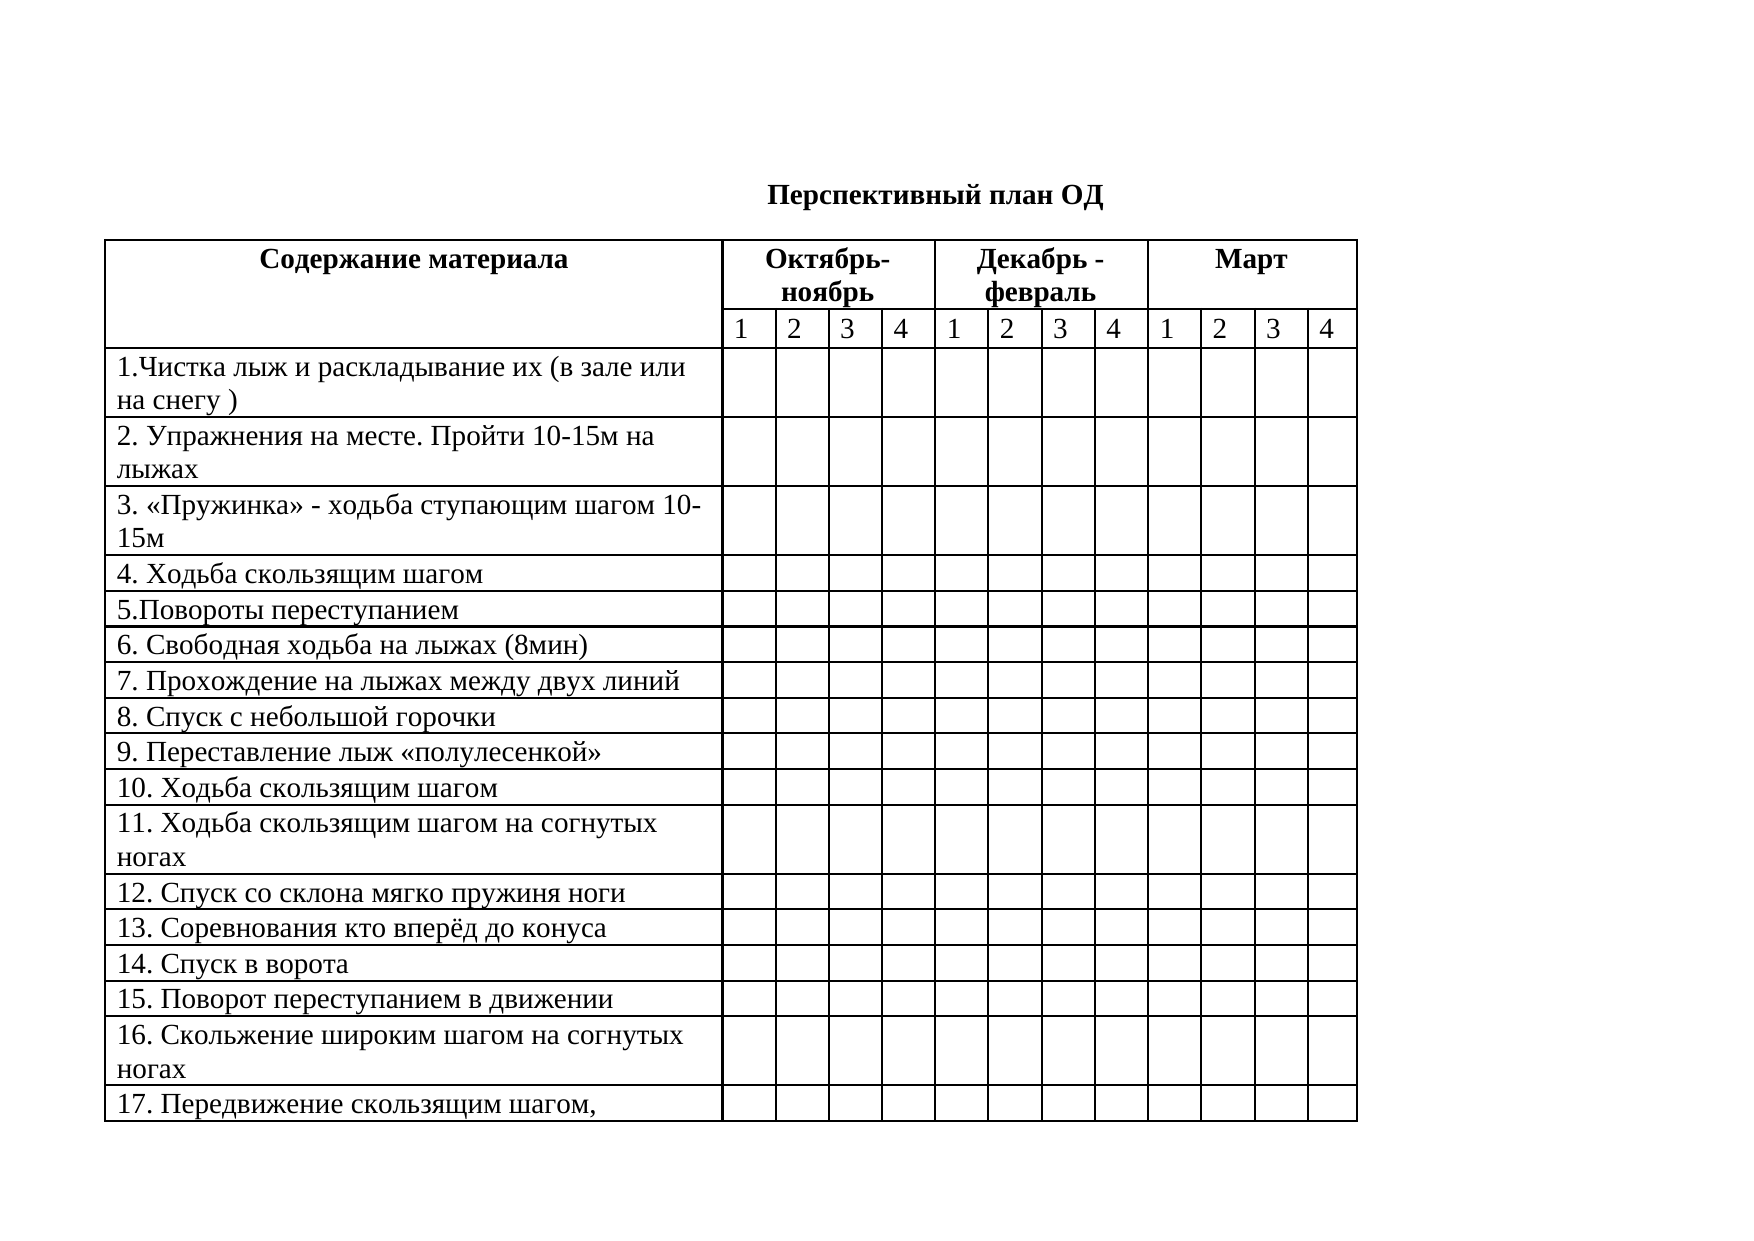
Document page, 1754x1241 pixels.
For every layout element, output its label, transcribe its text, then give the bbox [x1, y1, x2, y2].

table_cell [1096, 734, 1147, 768]
table_cell [1309, 663, 1356, 697]
table_cell [1043, 418, 1094, 485]
table_cell [989, 349, 1041, 416]
table_cell [1149, 875, 1200, 908]
table_header Декабрь - февраль [936, 241, 1147, 308]
table_cell [936, 628, 987, 661]
table_cell 4 [1309, 310, 1356, 347]
table_cell [1149, 418, 1200, 485]
table_cell [777, 910, 828, 944]
table_cell [777, 628, 828, 661]
table_cell [989, 418, 1041, 485]
table_cell [777, 770, 828, 803]
table_cell [1202, 556, 1254, 590]
table_cell [1309, 982, 1356, 1015]
table_cell [1043, 1017, 1094, 1084]
table_cell [1043, 556, 1094, 590]
table_cell [1309, 1086, 1356, 1120]
table_cell [1202, 418, 1254, 485]
table_cell [1043, 699, 1094, 732]
table_cell [936, 734, 987, 768]
table_cell [1202, 734, 1254, 768]
table_cell 2. Упражнения на месте. Пройти 10-15м на лыжах [106, 418, 721, 485]
table_cell 15. Поворот переступанием в движении [106, 982, 721, 1015]
table_cell [777, 1086, 828, 1120]
table_cell 16. Скольжение широким шагом на согнутых ногах [106, 1017, 721, 1084]
table_cell [1043, 628, 1094, 661]
table_cell [1096, 910, 1147, 944]
table_cell [724, 982, 775, 1015]
table_cell 9. Переставление лыж «полулесенкой» [106, 734, 721, 768]
table_cell [1096, 592, 1147, 625]
table_cell [1043, 806, 1094, 873]
table_cell 2 [1202, 310, 1254, 347]
table_header Октябрь-ноябрь [724, 241, 934, 308]
table_cell [989, 946, 1041, 979]
table_cell [989, 982, 1041, 1015]
table_cell [724, 349, 775, 416]
table_cell 3 [1043, 310, 1094, 347]
table_cell 2 [989, 310, 1041, 347]
table_cell [883, 910, 934, 944]
table_cell 4. Ходьба скользящим шагом [106, 556, 721, 590]
table_cell [830, 806, 881, 873]
table_cell [883, 592, 934, 625]
table_cell [1149, 946, 1200, 979]
table_cell [724, 1086, 775, 1120]
table_cell [883, 1086, 934, 1120]
table_cell [989, 734, 1041, 768]
table_cell [724, 699, 775, 732]
table_cell 14. Спуск в ворота [106, 946, 721, 979]
table_cell [989, 592, 1041, 625]
table_cell [1202, 349, 1254, 416]
table_cell [1096, 663, 1147, 697]
table_cell [883, 770, 934, 803]
table_cell [1202, 663, 1254, 697]
table_cell [1309, 806, 1356, 873]
table_cell [830, 418, 881, 485]
table_cell [1256, 982, 1307, 1015]
table_cell [724, 734, 775, 768]
table_cell [777, 418, 828, 485]
table_cell [830, 487, 881, 554]
table_cell [1096, 487, 1147, 554]
table_cell [1202, 592, 1254, 625]
table_cell [936, 349, 987, 416]
table_cell [1043, 982, 1094, 1015]
table_cell [777, 487, 828, 554]
table_cell [936, 770, 987, 803]
table_cell [1096, 628, 1147, 661]
table_cell 4 [883, 310, 934, 347]
table_cell [830, 592, 881, 625]
table_cell [777, 556, 828, 590]
table_cell [936, 910, 987, 944]
table_cell [936, 1017, 987, 1084]
table_cell [936, 946, 987, 979]
table_cell [1149, 592, 1200, 625]
table_cell [1043, 910, 1094, 944]
table_cell [830, 946, 881, 979]
table_cell [989, 910, 1041, 944]
table_cell [1043, 946, 1094, 979]
table_cell [1096, 556, 1147, 590]
table_cell [1149, 663, 1200, 697]
table_cell 4 [1096, 310, 1147, 347]
table_cell [830, 982, 881, 1015]
table_cell [1202, 1086, 1254, 1120]
table_cell [1096, 982, 1147, 1015]
table_cell [883, 699, 934, 732]
table_cell [1202, 770, 1254, 803]
table_cell [1256, 663, 1307, 697]
table_cell [1149, 982, 1200, 1015]
table_cell [777, 946, 828, 979]
table_cell [1149, 1086, 1200, 1120]
table_cell [883, 734, 934, 768]
table_cell [883, 418, 934, 485]
table_cell [1256, 628, 1307, 661]
table_cell [777, 592, 828, 625]
table_cell 8. Спуск с небольшой горочки [106, 699, 721, 732]
table_cell [883, 1017, 934, 1084]
table_cell 2 [777, 310, 828, 347]
table_cell [1043, 663, 1094, 697]
table_cell 3. «Пружинка» - ходьба ступающим шагом 10-15м [106, 487, 721, 554]
table_cell [1256, 487, 1307, 554]
table_cell [936, 487, 987, 554]
table_cell [1309, 910, 1356, 944]
table_cell [1096, 418, 1147, 485]
table_cell [777, 734, 828, 768]
table_cell 12. Спуск со склона мягко пружиня ноги [106, 875, 721, 908]
table_cell [883, 349, 934, 416]
table_cell [1149, 349, 1200, 416]
table_cell [777, 349, 828, 416]
table_cell [830, 556, 881, 590]
table_cell [724, 875, 775, 908]
table_cell [1149, 1017, 1200, 1084]
table_cell [936, 1086, 987, 1120]
table_cell 13. Соревнования кто вперёд до конуса [106, 910, 721, 944]
table_cell 6. Свободная ходьба на лыжах (8мин) [106, 628, 721, 661]
table_cell [830, 734, 881, 768]
table_cell [1096, 1086, 1147, 1120]
table_cell [883, 487, 934, 554]
table_cell [724, 418, 775, 485]
table_cell [777, 1017, 828, 1084]
table_cell [1202, 628, 1254, 661]
table_cell [830, 663, 881, 697]
table_cell [830, 349, 881, 416]
table_cell [989, 487, 1041, 554]
table_cell [1256, 806, 1307, 873]
table_cell 1 [936, 310, 987, 347]
table_cell [1256, 699, 1307, 732]
table_cell [777, 663, 828, 697]
table_cell [936, 982, 987, 1015]
table_cell [724, 946, 775, 979]
table_cell [936, 556, 987, 590]
table_cell [777, 982, 828, 1015]
table_cell [1043, 1086, 1094, 1120]
table_cell [1309, 349, 1356, 416]
table_cell [1309, 946, 1356, 979]
table_cell [1149, 770, 1200, 803]
table_cell [777, 806, 828, 873]
table_cell 7. Прохождение на лыжах между двух линий [106, 663, 721, 697]
table_cell [989, 556, 1041, 590]
table_cell [724, 910, 775, 944]
table_cell [724, 806, 775, 873]
table_cell [936, 875, 987, 908]
table_cell [1309, 734, 1356, 768]
table_cell [883, 628, 934, 661]
table_cell [989, 1086, 1041, 1120]
table_cell [1256, 875, 1307, 908]
table_cell [989, 770, 1041, 803]
table_cell [1043, 875, 1094, 908]
table_cell [936, 592, 987, 625]
table_cell [1096, 875, 1147, 908]
table_cell [1149, 734, 1200, 768]
table_cell [936, 418, 987, 485]
table_cell [1309, 556, 1356, 590]
table_cell [1096, 946, 1147, 979]
text Перспективный план ОД [118, 177, 1633, 239]
table_cell [1202, 699, 1254, 732]
table_cell [1202, 946, 1254, 979]
table_cell [989, 628, 1041, 661]
table_cell [724, 592, 775, 625]
table_cell [1149, 556, 1200, 590]
table_cell [1149, 910, 1200, 944]
table_header Содержание материала [106, 241, 721, 347]
table_cell [1256, 349, 1307, 416]
table_cell 1 [724, 310, 775, 347]
table_cell [1309, 1017, 1356, 1084]
table_cell [1309, 487, 1356, 554]
table_cell [1043, 592, 1094, 625]
table_cell [777, 699, 828, 732]
table_cell [1096, 806, 1147, 873]
table_header Март [1149, 241, 1356, 308]
table_cell [830, 770, 881, 803]
table_cell [1256, 770, 1307, 803]
table_cell [724, 628, 775, 661]
table_cell 1 [1149, 310, 1200, 347]
table_cell [1256, 910, 1307, 944]
table_cell [830, 699, 881, 732]
table_cell [1096, 349, 1147, 416]
table_cell [1202, 875, 1254, 908]
table_cell [1149, 628, 1200, 661]
table_cell [777, 875, 828, 908]
table_cell 3 [830, 310, 881, 347]
table_cell [1309, 628, 1356, 661]
table_cell [989, 699, 1041, 732]
table_cell [1149, 806, 1200, 873]
table_cell [989, 875, 1041, 908]
table_cell 3 [1256, 310, 1307, 347]
table_cell [830, 910, 881, 944]
table_cell [989, 806, 1041, 873]
table_cell [1202, 910, 1254, 944]
table_cell [830, 628, 881, 661]
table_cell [106, 1086, 721, 1120]
table_cell [1043, 487, 1094, 554]
table_cell [1309, 592, 1356, 625]
table_cell [1043, 349, 1094, 416]
table_cell 11. Ходьба скользящим шагом на согнутых ногах [106, 806, 721, 873]
table_cell [883, 806, 934, 873]
table_cell [883, 982, 934, 1015]
table_cell [1096, 1017, 1147, 1084]
table_cell [724, 487, 775, 554]
table_cell [936, 806, 987, 873]
table_cell [1256, 1017, 1307, 1084]
table_cell [1256, 1086, 1307, 1120]
table_cell [883, 875, 934, 908]
table_cell [1309, 770, 1356, 803]
table_cell [1043, 770, 1094, 803]
table_cell [1256, 556, 1307, 590]
table_cell [724, 1017, 775, 1084]
table_cell [989, 663, 1041, 697]
table_cell [1309, 699, 1356, 732]
table_cell [1202, 806, 1254, 873]
table_cell [830, 1086, 881, 1120]
table_cell [1149, 487, 1200, 554]
table_cell [1096, 699, 1147, 732]
table_cell [1202, 1017, 1254, 1084]
table_cell [1202, 982, 1254, 1015]
table_cell [936, 699, 987, 732]
table_cell [1096, 770, 1147, 803]
table_cell [1309, 875, 1356, 908]
table_cell [724, 556, 775, 590]
table_cell [1202, 487, 1254, 554]
table_cell [1149, 699, 1200, 732]
table_cell [1256, 592, 1307, 625]
table_cell [830, 1017, 881, 1084]
table_cell [1309, 418, 1356, 485]
table_cell [1043, 734, 1094, 768]
table_cell [883, 556, 934, 590]
table_cell [936, 663, 987, 697]
table_cell [1256, 946, 1307, 979]
table_cell [883, 663, 934, 697]
table_cell [883, 946, 934, 979]
table_cell [830, 875, 881, 908]
table_cell [989, 1017, 1041, 1084]
table_cell 10. Ходьба скользящим шагом [106, 770, 721, 803]
table_cell 5.Повороты переступанием [106, 592, 721, 625]
table_cell [724, 770, 775, 803]
table_cell [724, 663, 775, 697]
table_cell 1.Чистка лыж и раскладывание их (в зале или на снегу ) [106, 349, 721, 416]
table_cell [1256, 734, 1307, 768]
table_cell [1256, 418, 1307, 485]
